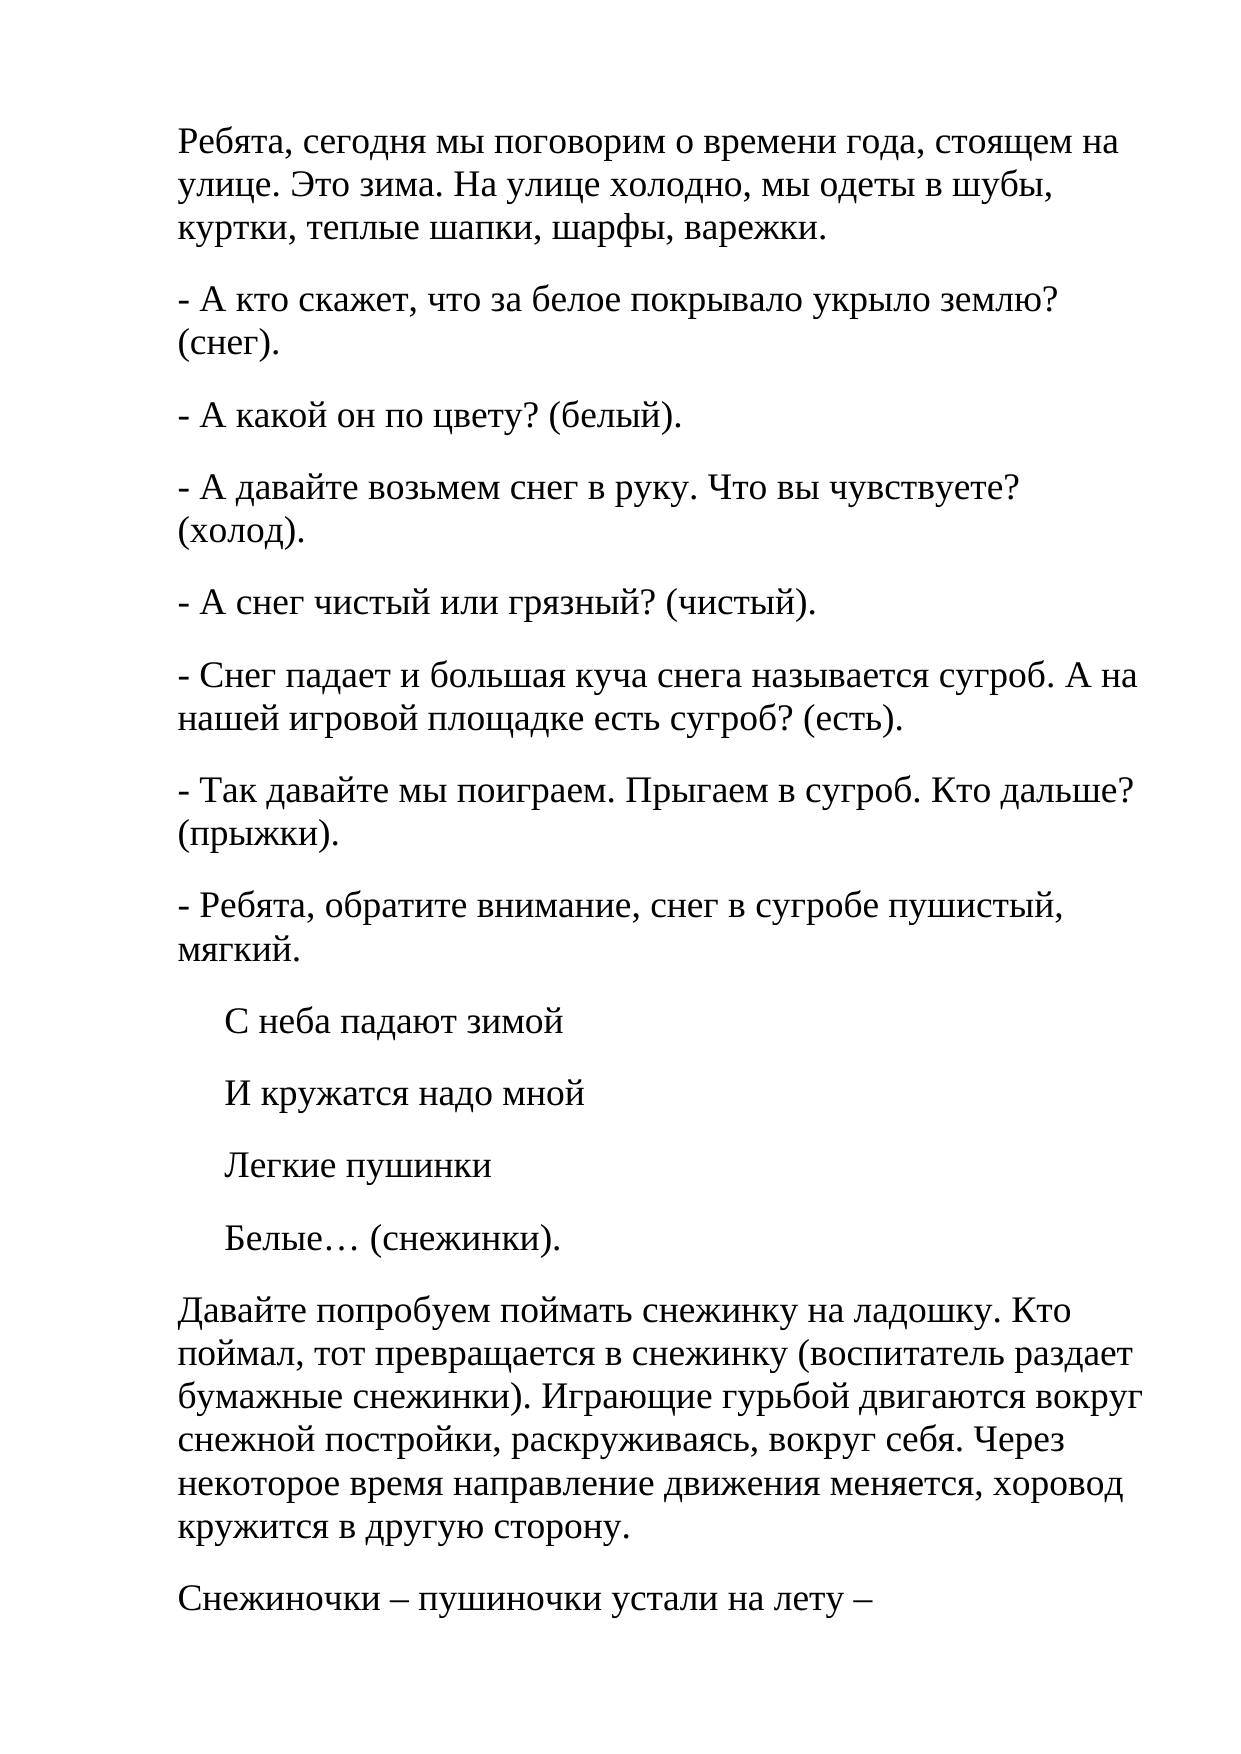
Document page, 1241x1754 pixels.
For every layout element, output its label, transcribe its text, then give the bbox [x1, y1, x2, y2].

text И кружатся надо мной [224, 1071, 1152, 1114]
text С неба падают зимой [224, 998, 1152, 1041]
text - Ребята, обратите внимание, снег в сугробе пушистый, мягкий. [177, 883, 1152, 969]
text Ребята, сегодня мы поговорим о времени года, стоящем на улице. Это зима. На улице холодно, мы одеты в шубы, куртки, теплые шапки, шарфы, варежки. [177, 118, 1152, 247]
text - А снег чистый или грязный? (чистый). [177, 580, 1152, 623]
text - А давайте возьмем снег в руку. Что вы чувствуете? (холод). [177, 464, 1152, 551]
text - Так давайте мы поиграем. Прыгаем в сугроб. Кто дальше? (прыжки). [177, 767, 1152, 854]
text Белые… (снежинки). [224, 1215, 1152, 1258]
text Снежиночки – пушиночки устали на лету – [177, 1575, 1152, 1618]
text Легкие пушинки [224, 1143, 1152, 1186]
text Давайте попробуем поймать снежинку на ладошку. Кто поймал, тот превращается в снежинку (воспитатель раздает бумажные снежинки). Играющие гурьбой двигаются вокруг снежной постройки, раскруживаясь, вокруг себя. Через некоторое время направление движения меняется, хоровод кружится в другую сторону. [177, 1287, 1152, 1546]
text - А кто скажет, что за белое покрывало укрыло землю? (снег). [177, 277, 1152, 363]
text - Снег падает и большая куча снега называется сугроб. А на нашей игровой площадке есть сугроб? (есть). [177, 652, 1152, 738]
text - А какой он по цвету? (белый). [177, 392, 1152, 435]
